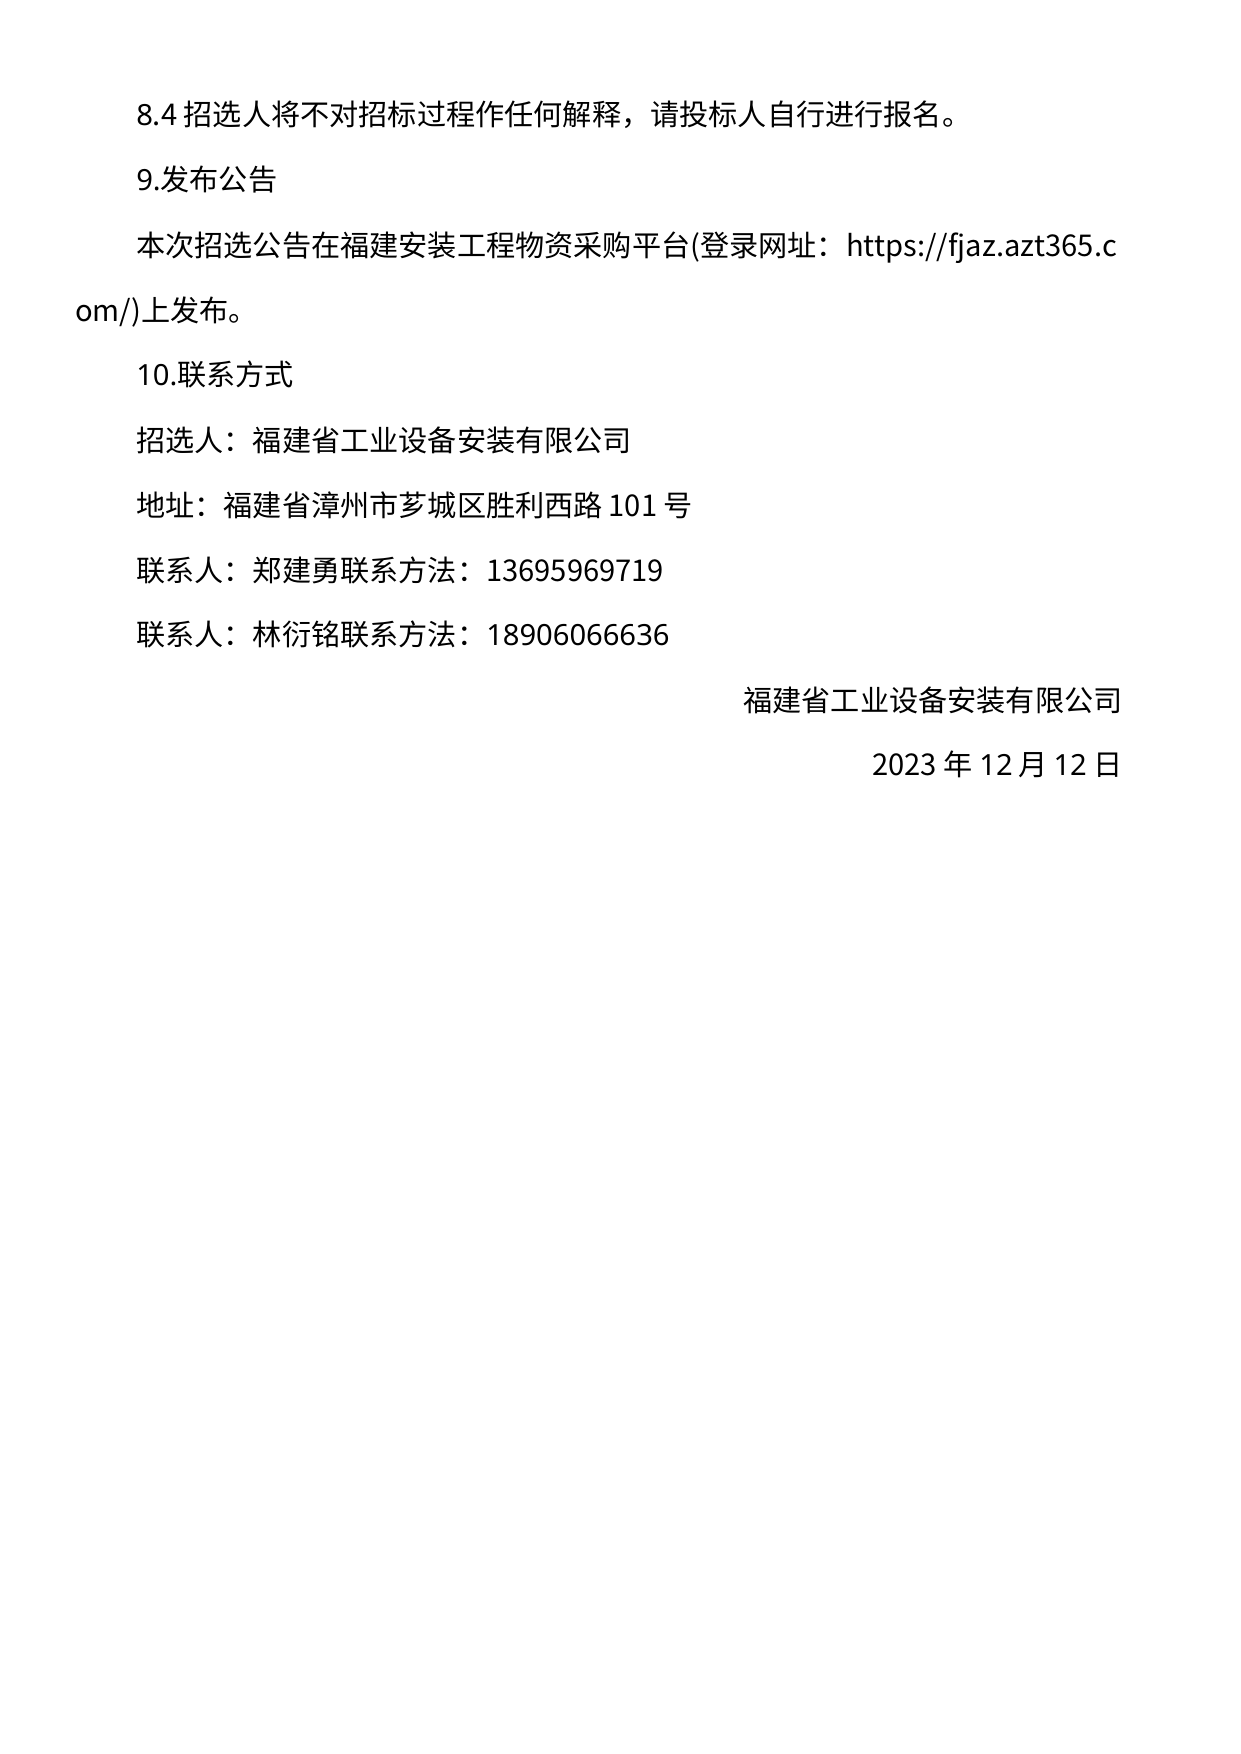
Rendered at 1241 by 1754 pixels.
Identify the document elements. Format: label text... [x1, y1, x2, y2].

text 地址：福建省漳州市芗城区胜利西路101号 [75, 471, 1122, 536]
text 9.发布公告 [75, 146, 1122, 211]
text 招选人：福建省工业设备安装有限公司 [75, 406, 1122, 471]
text 2023 年 12月12 日 [75, 731, 1122, 796]
text 联系人：郑建勇联系方法：13695969719 [75, 536, 1122, 601]
text 10.联系方式 [75, 341, 1122, 406]
text 联系人：林衍铭联系方法：18906066636 [75, 601, 1122, 666]
text 本次招选公告在福建安装工程物资采购平台(登录网址：https://fjaz.azt365.com/)上发布。 [75, 211, 1122, 341]
text 8.4 招选人将不对招标过程作任何解释，请投标人自行进行报名。 [75, 81, 1122, 146]
text 福建省工业设备安装有限公司 [75, 666, 1122, 731]
